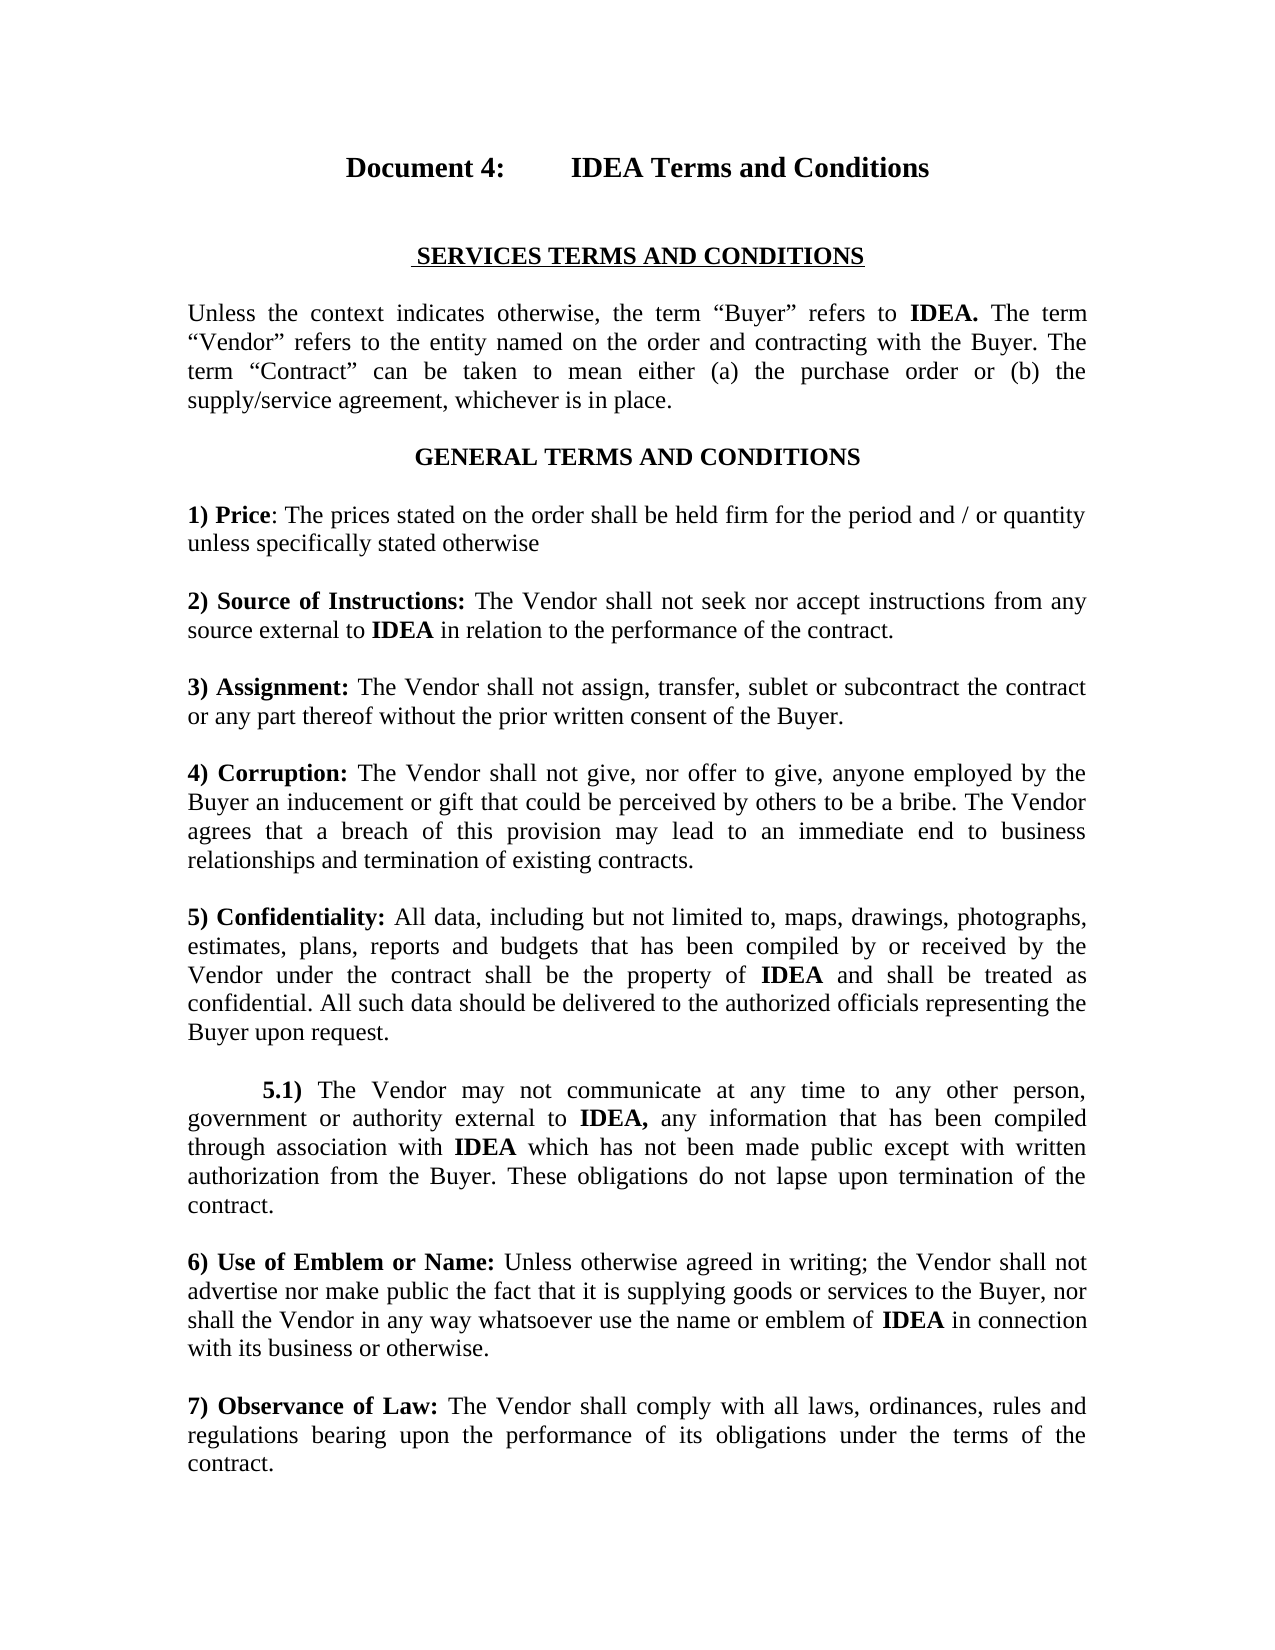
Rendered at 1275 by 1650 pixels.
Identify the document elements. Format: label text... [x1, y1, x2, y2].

text GENERAL TERMS AND CONDITIONS [187, 442, 1087, 471]
text SERVICES TERMS AND CONDITIONS [187, 241, 1087, 270]
text 6) Use of Emblem or Name: Unless otherwise agreed in writing; the Vendor shall not advertise nor make public the fact that it is supplying goods or services to the Buyer, nor shall the Vendor in any way whatsoever use the name or emblem of IDEA in connection with its business or otherwise. [187, 1247, 1087, 1362]
text 4) Corruption: The Vendor shall not give, nor offer to give, anyone employed by the Buyer an inducement or gift that could be perceived by others to be a bribe. The Vendor agrees that a breach of this provision may lead to an immediate end to business relationships and termination of existing contracts. [187, 758, 1087, 873]
text Unless the context indicates otherwise, the term “Buyer” refers to IDEA. The term “Vendor” refers to the entity named on the order and contracting with the Buyer. The term “Contract” can be taken to mean either (a) the purchase order or (b) the supply/service agreement, whichever is in place. [187, 298, 1087, 413]
text 5.1) The Vendor may not communicate at any time to any other person, government or authority external to IDEA, any information that has been compiled through association with IDEA which has not been made public except with written authorization from the Buyer. These obligations do not lapse upon termination of the contract. [187, 1075, 1087, 1218]
text Document 4: IDEA Terms and Conditions [187, 150, 1087, 183]
text 1) Price: The prices stated on the order shall be held firm for the period and / or quantity unless specifically stated otherwise [187, 500, 1087, 557]
text 2) Source of Instructions: The Vendor shall not seek nor accept instructions from any source external to IDEA in relation to the performance of the contract. [187, 586, 1087, 643]
text 5) Confidentiality: All data, including but not limited to, maps, drawings, photographs, estimates, plans, reports and budgets that has been compiled by or received by the Vendor under the contract shall be the property of IDEA and shall be treated as confidential. All such data should be delivered to the authorized officials representing the Buyer upon request. [187, 902, 1087, 1046]
text 3) Assignment: The Vendor shall not assign, transfer, sublet or subcontract the contract or any part thereof without the prior written consent of the Buyer. [187, 672, 1087, 730]
text 7) Observance of Law: The Vendor shall comply with all laws, ordinances, rules and regulations bearing upon the performance of its obligations under the terms of the contract. [187, 1391, 1087, 1477]
